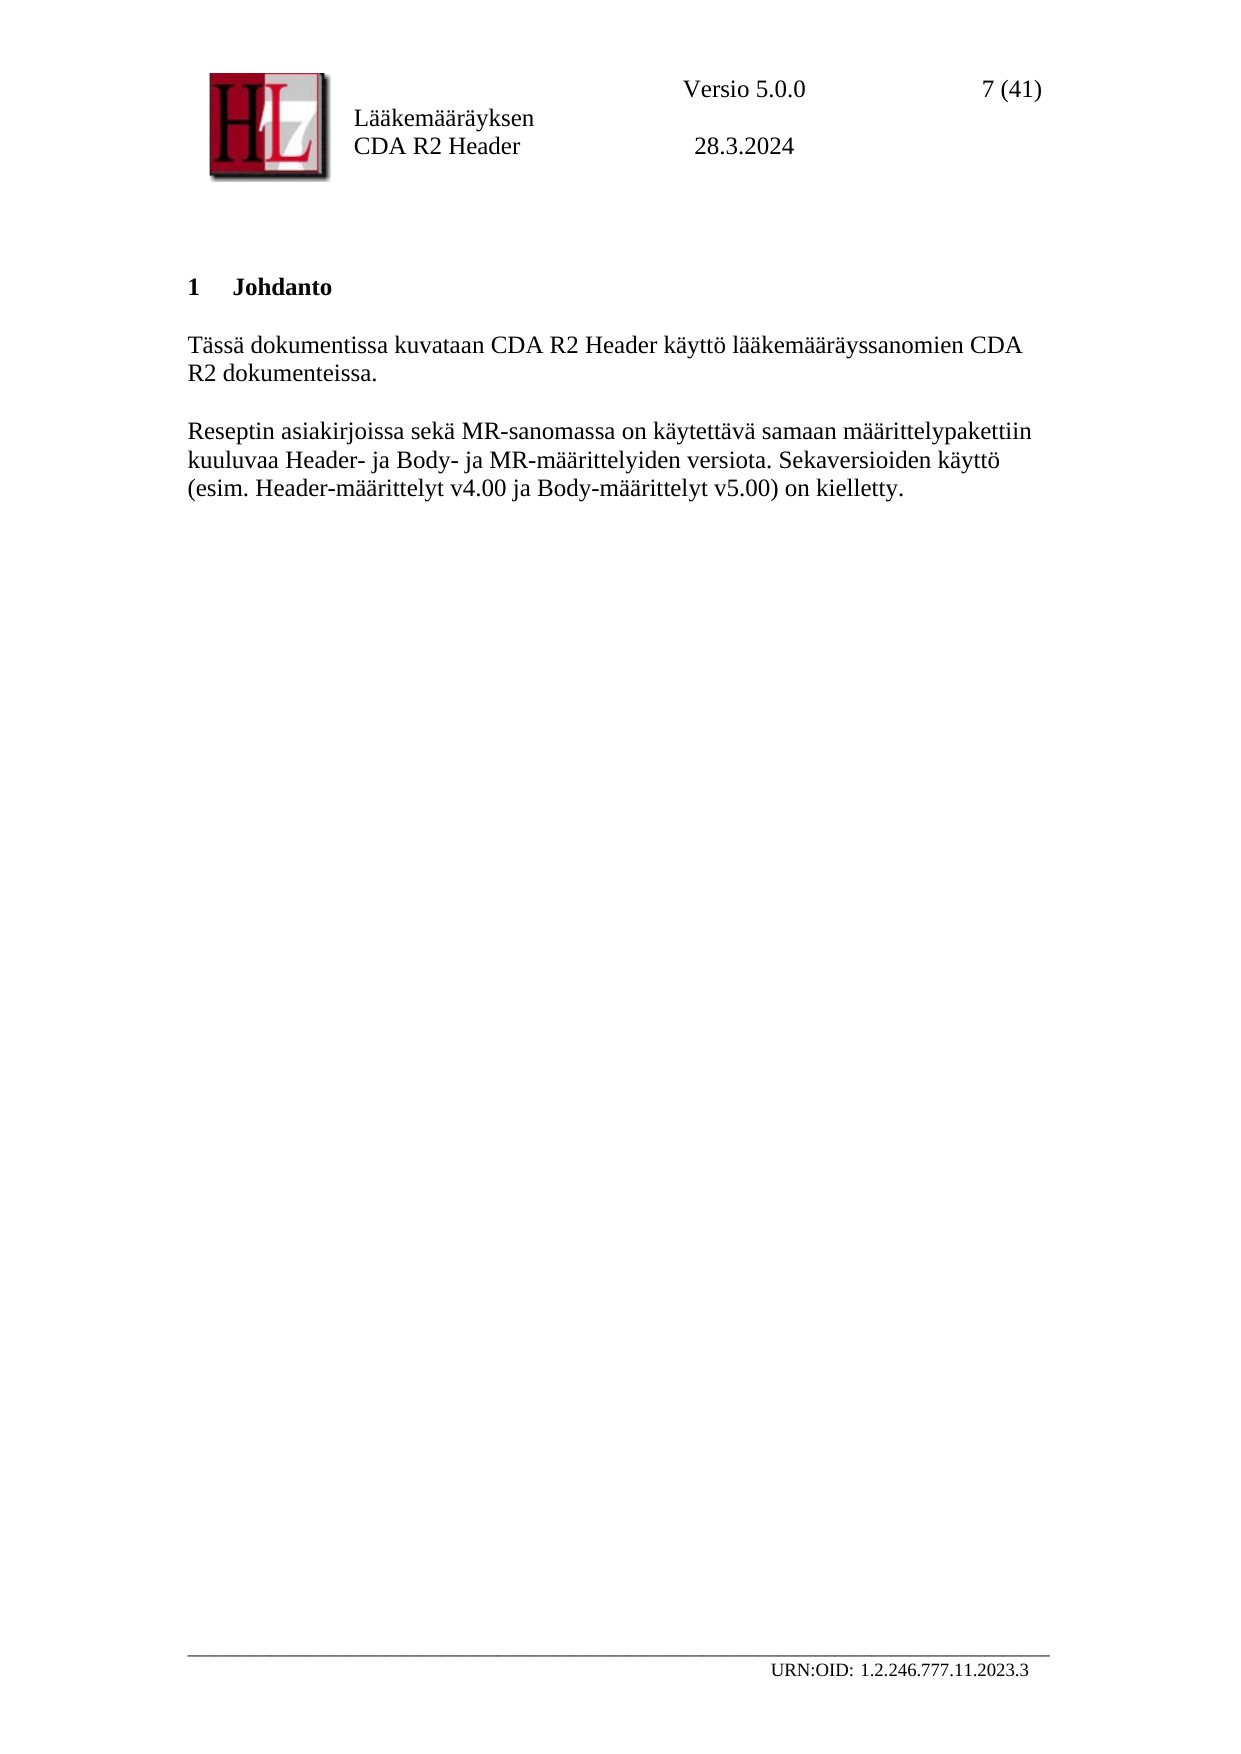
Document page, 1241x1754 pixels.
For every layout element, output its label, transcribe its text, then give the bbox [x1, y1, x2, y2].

text Reseptin asiakirjoissa sekä MR-sanomassa on käytettävä samaan määrittelypakettiin kuuluvaa Header- ja Body- ja MR-määrittelyiden versiota. Sekaversioiden käyttö (esim. Header-määrittelyt v4.00 ja Body-määrittelyt v5.00) on kielletty. [187, 416, 1053, 502]
text Tässä dokumentissa kuvataan CDA R2 Header käyttö lääkemääräyssanomien CDA R2 dokumenteissa. [187, 330, 1053, 387]
subtitle Johdanto [187, 272, 1053, 301]
picture [209, 73, 332, 182]
